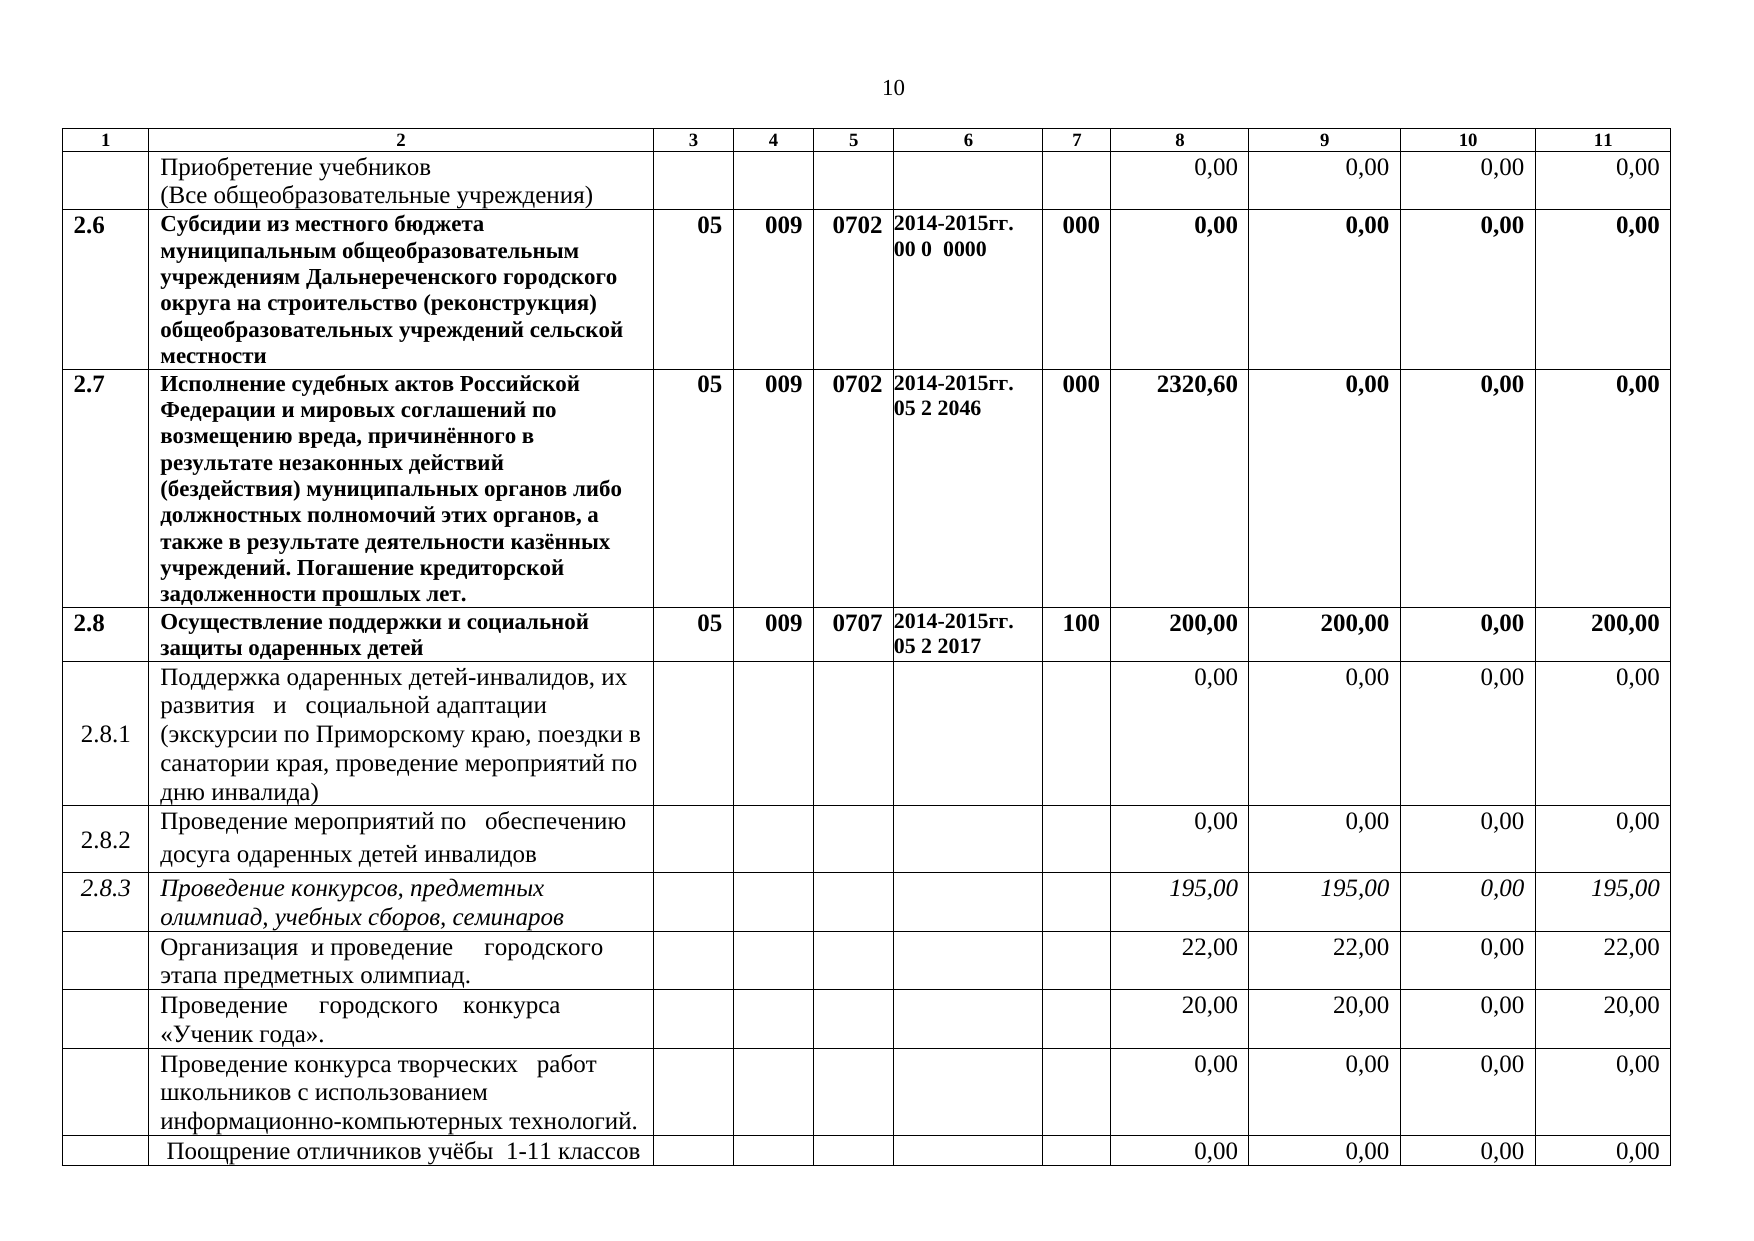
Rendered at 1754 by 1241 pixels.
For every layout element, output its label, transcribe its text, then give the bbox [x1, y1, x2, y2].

table_cell 0,00 [1401, 1049, 1535, 1135]
table_cell [63, 932, 148, 989]
table_cell [734, 1136, 813, 1165]
table_cell 2320,60 [1111, 370, 1248, 607]
table_cell 22,00 [1536, 932, 1670, 989]
table_cell [734, 873, 813, 931]
table_cell 0,00 [1401, 152, 1535, 209]
table_cell 0,00 [1249, 806, 1400, 872]
table_cell 0,00 [1249, 1136, 1400, 1165]
table_cell [1043, 932, 1110, 989]
table_cell 0,00 [1401, 1136, 1535, 1165]
table_cell Проведение мероприятий по обеспечению досуга одаренных детей инвалидов [149, 806, 653, 872]
table_cell 22,00 [1111, 932, 1248, 989]
table_cell 0,00 [1401, 210, 1535, 368]
table_header 6 [894, 129, 1042, 151]
table_cell 0,00 [1536, 1136, 1670, 1165]
table_cell 2.8.1 [63, 662, 148, 805]
table_cell [1043, 806, 1110, 872]
table_header 1 [63, 129, 148, 151]
table_header 11 [1536, 129, 1670, 151]
table_cell Организация и проведение городского этапа предметных олимпиад. [149, 932, 653, 989]
table_cell 0,00 [1401, 662, 1535, 805]
table_cell [63, 1049, 148, 1135]
table_cell [1043, 990, 1110, 1048]
table_cell 0,00 [1111, 1049, 1248, 1135]
table_cell Приобретение учебников (Все общеобразовательные учреждения) [149, 152, 653, 209]
table_cell Поддержка одаренных детей-инвалидов, их развития и социальной адаптации (экскурсии по Приморскому краю, поездки в санатории края, проведение мероприятий по дню инвалида) [149, 662, 653, 805]
table_cell 2.8 [63, 608, 148, 661]
table_cell 0,00 [1536, 370, 1670, 607]
table_cell [734, 1049, 813, 1135]
table_cell 20,00 [1249, 990, 1400, 1048]
table_cell 0,00 [1401, 873, 1535, 931]
table_cell 2014-2015гг. 05 2 2017 [894, 608, 1042, 661]
table_cell [894, 990, 1042, 1048]
table_header 2 [149, 129, 653, 151]
table_cell 0,00 [1249, 1049, 1400, 1135]
table_cell 0702 [814, 210, 893, 368]
table_header 5 [814, 129, 893, 151]
table_header 8 [1111, 129, 1248, 151]
table_cell [654, 152, 733, 209]
table_cell 200,00 [1536, 608, 1670, 661]
table_cell 0,00 [1111, 152, 1248, 209]
table_cell 0,00 [1249, 152, 1400, 209]
table_cell [894, 1049, 1042, 1135]
table_cell Проведение конкурсов, предметных олимпиад, учебных сборов, семинаров [149, 873, 653, 931]
table_cell 0,00 [1111, 662, 1248, 805]
table_cell [814, 662, 893, 805]
table_cell 195,00 [1249, 873, 1400, 931]
table_cell 0702 [814, 370, 893, 607]
table_cell 009 [734, 608, 813, 661]
table_cell 2.8.3 [63, 873, 148, 931]
table_cell [814, 932, 893, 989]
table_cell 2014-2015гг. 05 2 2046 [894, 370, 1042, 607]
table_cell 200,00 [1249, 608, 1400, 661]
table_cell [734, 662, 813, 805]
table_cell Субсидии из местного бюджета муниципальным общеобразовательным учреждениям Дальнереченского городского округа на строительство (реконструкция) общеобразовательных учреждений сельской местности [149, 210, 653, 368]
table_cell [894, 152, 1042, 209]
table_cell 0707 [814, 608, 893, 661]
table_cell 009 [734, 210, 813, 368]
table_cell [814, 990, 893, 1048]
table_cell [63, 152, 148, 209]
table_cell [734, 932, 813, 989]
table_cell 0,00 [1536, 210, 1670, 368]
table_cell [654, 806, 733, 872]
table_cell 0,00 [1536, 1049, 1670, 1135]
table_cell 0,00 [1536, 806, 1670, 872]
table_cell 0,00 [1401, 932, 1535, 989]
table_cell [1043, 1136, 1110, 1165]
table_cell [734, 990, 813, 1048]
table_cell [654, 932, 733, 989]
table_cell Проведение городского конкурса «Ученик года». [149, 990, 653, 1048]
table_cell 05 [654, 608, 733, 661]
table_cell [814, 806, 893, 872]
table_cell [894, 1136, 1042, 1165]
table_cell [654, 662, 733, 805]
table_cell 0,00 [1111, 806, 1248, 872]
table_cell 000 [1043, 210, 1110, 368]
table_cell [814, 873, 893, 931]
table_cell [654, 1049, 733, 1135]
table_cell [654, 873, 733, 931]
table_cell [654, 1136, 733, 1165]
table_header 3 [654, 129, 733, 151]
table_cell Осуществление поддержки и социальной защиты одаренных детей [149, 608, 653, 661]
table_cell 100 [1043, 608, 1110, 661]
table_cell [63, 1136, 148, 1165]
table_cell [814, 1136, 893, 1165]
table_cell 0,00 [1536, 152, 1670, 209]
table_cell 2.6 [63, 210, 148, 368]
table_cell Проведение конкурса творческих работ школьников с использованием информационно-компьютерных технологий. [149, 1049, 653, 1135]
table_cell 0,00 [1401, 990, 1535, 1048]
table_cell [1043, 1049, 1110, 1135]
table_cell 2.7 [63, 370, 148, 607]
table_cell 0,00 [1111, 210, 1248, 368]
table_header 10 [1401, 129, 1535, 151]
table_cell 0,00 [1249, 210, 1400, 368]
table_cell [894, 806, 1042, 872]
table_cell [149, 1136, 653, 1165]
table_cell Исполнение судебных актов Российской Федерации и мировых соглашений по возмещению вреда, причинённого в результате незаконных действий (бездействия) муниципальных органов либо должностных полномочий этих органов, а также в результате деятельности казённых учреждений. Погашение кредиторской задолженности прошлых лет. [149, 370, 653, 607]
table_cell [894, 873, 1042, 931]
table_cell [734, 152, 813, 209]
table_header 4 [734, 129, 813, 151]
table_cell 0,00 [1401, 370, 1535, 607]
table_cell [63, 990, 148, 1048]
table_cell [814, 152, 893, 209]
table_cell [894, 932, 1042, 989]
table_cell 195,00 [1111, 873, 1248, 931]
table_cell 195,00 [1536, 873, 1670, 931]
table_cell 05 [654, 210, 733, 368]
table_header 9 [1249, 129, 1400, 151]
table_cell 0,00 [1249, 370, 1400, 607]
table_cell 009 [734, 370, 813, 607]
table_header 7 [1043, 129, 1110, 151]
table_cell 0,00 [1401, 608, 1535, 661]
table_cell [1043, 662, 1110, 805]
table_cell 22,00 [1249, 932, 1400, 989]
table_cell 0,00 [1111, 1136, 1248, 1165]
table_cell 0,00 [1536, 662, 1670, 805]
table_cell 20,00 [1536, 990, 1670, 1048]
table_cell [894, 662, 1042, 805]
table_cell 05 [654, 370, 733, 607]
table_cell 0,00 [1401, 806, 1535, 872]
table_cell [814, 1049, 893, 1135]
table_cell [1043, 152, 1110, 209]
table_cell 0,00 [1249, 662, 1400, 805]
table_cell 000 [1043, 370, 1110, 607]
table_cell [1043, 873, 1110, 931]
table_cell 200,00 [1111, 608, 1248, 661]
table_cell [734, 806, 813, 872]
table_cell 2.8.2 [63, 806, 148, 872]
table_cell [654, 990, 733, 1048]
table_cell 2014-2015гг. 00 0 0000 [894, 210, 1042, 368]
table_cell 20,00 [1111, 990, 1248, 1048]
